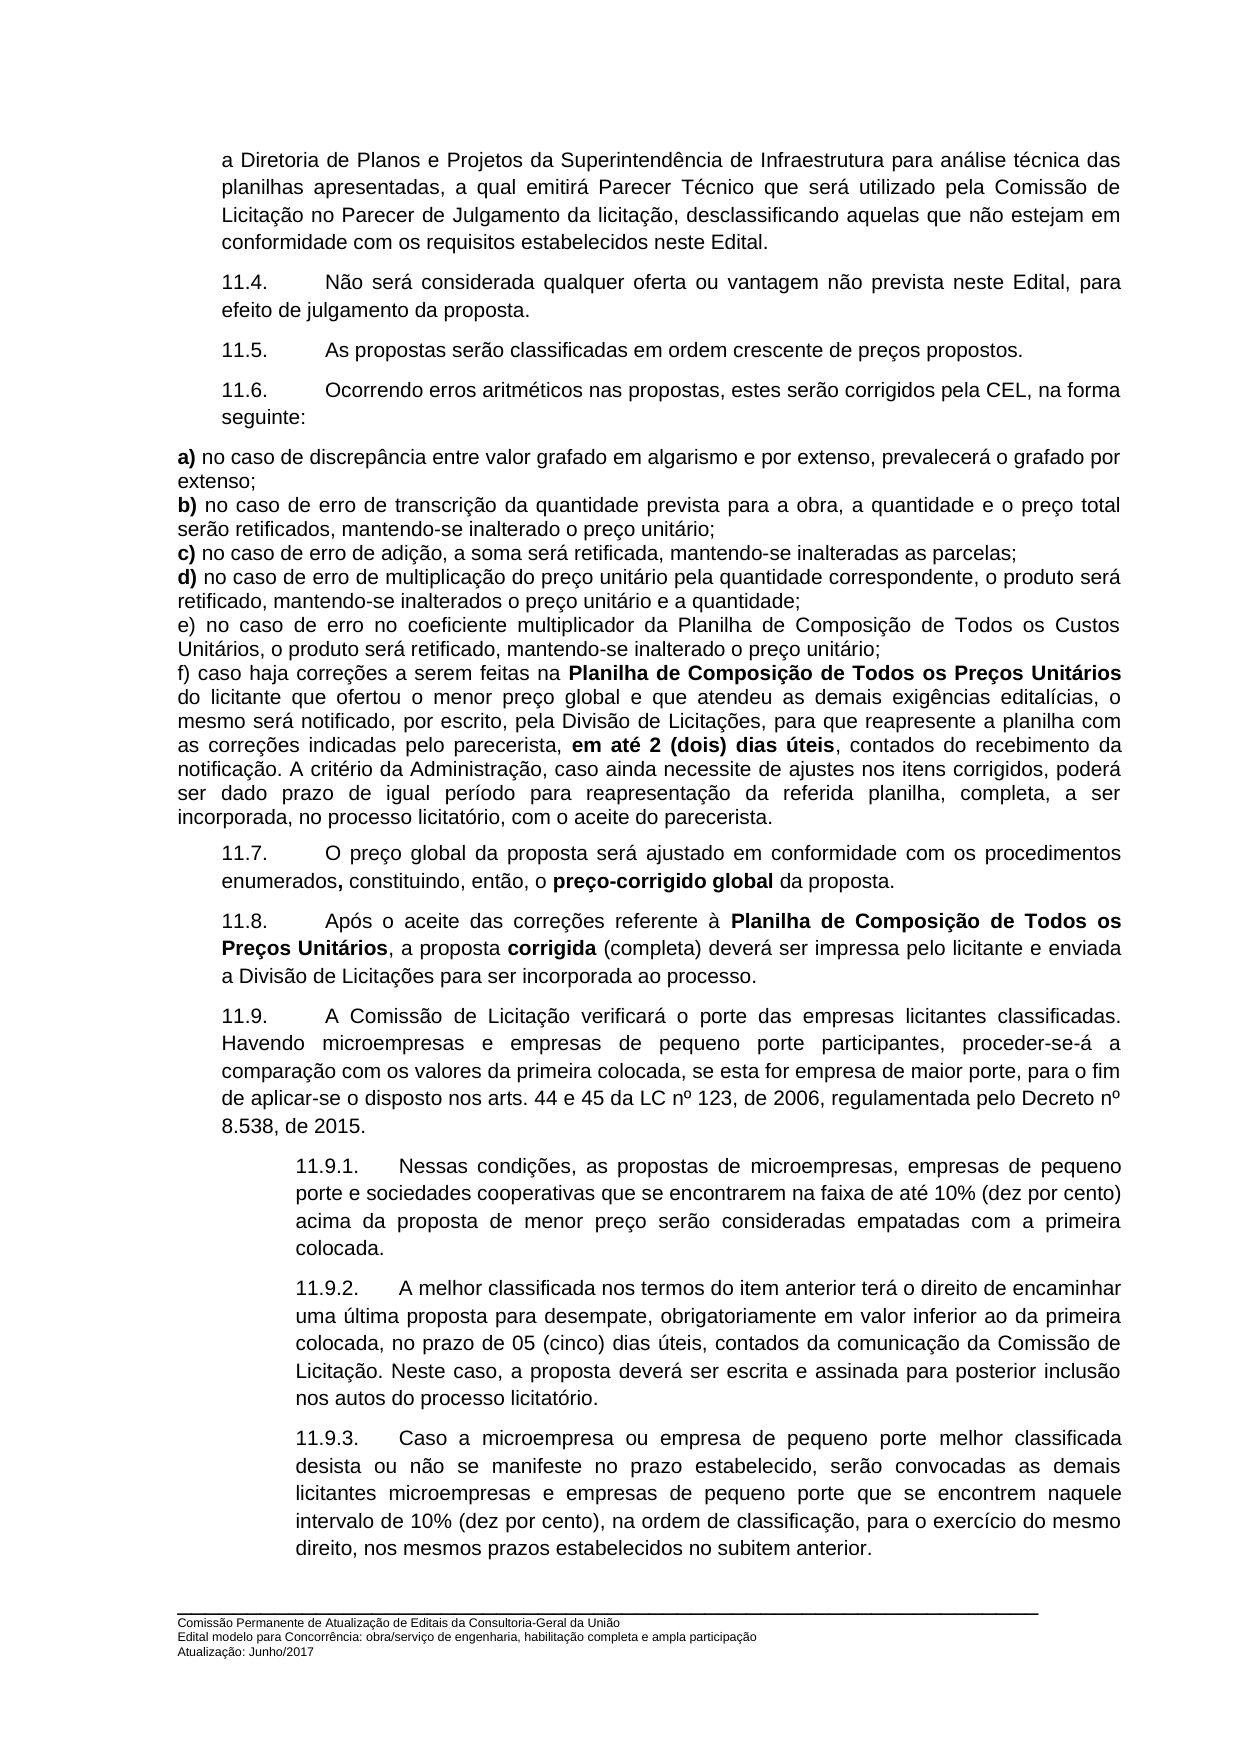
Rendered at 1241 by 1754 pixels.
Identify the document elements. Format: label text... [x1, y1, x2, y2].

list Nessas condições, as propostas de microempresas, empresas de pequeno porte e sociedades cooperativas que se encontrarem na faixa de até 10% (dez por cento) acima da proposta de menor preço serão consideradas empatadas com a primeira colocada. [295, 1153, 1122, 1260]
text c) no caso de erro de adição, a soma será retificada, mantendo-se inalteradas as parcelas; [177, 541, 1122, 565]
list Após o aceite das correções referente à Planilha de Composição de Todos os Preços Unitários, a proposta corrigida (completa) deverá ser impressa pelo licitante e enviada a Divisão de Licitações para ser incorporada ao processo. [221, 908, 1122, 987]
list Não será considerada qualquer oferta ou vantagem não prevista neste Edital, para efeito de julgamento da proposta. [221, 270, 1122, 322]
text e) no caso de erro no coeficiente multiplicador da Planilha de Composição de Todos os Custos Unitários, o produto será retificado, mantendo-se inalterado o preço unitário; [177, 613, 1122, 661]
list Ocorrendo erros aritméticos nas propostas, estes serão corrigidos pela CEL, na forma seguinte: [221, 378, 1122, 429]
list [221, 148, 1122, 254]
list Caso a microempresa ou empresa de pequeno porte melhor classificada desista ou não se manifeste no prazo estabelecido, serão convocadas as demais licitantes microempresas e empresas de pequeno porte que se encontrem naquele intervalo de 10% (dez por cento), na ordem de classificação, para o exercício do mesmo direito, nos mesmos prazos estabelecidos no subitem anterior. [295, 1426, 1122, 1560]
text a) no caso de discrepância entre valor grafado em algarismo e por extenso, prevalecerá o grafado por extenso; [177, 445, 1122, 493]
text d) no caso de erro de multiplicação do preço unitário pela quantidade correspondente, o produto será retificado, mantendo-se inalterados o preço unitário e a quantidade; [177, 565, 1122, 613]
text b) no caso de erro de transcrição da quantidade prevista para a obra, a quantidade e o preço total serão retificados, mantendo-se inalterado o preço unitário; [177, 493, 1122, 541]
list As propostas serão classificadas em ordem crescente de preços propostos. [221, 338, 1122, 362]
list A melhor classificada nos termos do item anterior terá o direito de encaminhar uma última proposta para desempate, obrigatoriamente em valor inferior ao da primeira colocada, no prazo de 05 (cinco) dias úteis, contados da comunicação da Comissão de Licitação. Neste caso, a proposta deverá ser escrita e assinada para posterior inclusão nos autos do processo licitatório. [295, 1276, 1122, 1410]
list A Comissão de Licitação verificará o porte das empresas licitantes classificadas. Havendo microempresas e empresas de pequeno porte participantes, proceder-se-á a comparação com os valores da primeira colocada, se esta for empresa de maior porte, para o fim de aplicar-se o disposto nos arts. 44 e 45 da LC nº 123, de 2006, regulamentada pelo Decreto nº 8.538, de 2015. [221, 1003, 1122, 1137]
text f) caso haja correções a serem feitas na Planilha de Composição de Todos os Preços Unitários do licitante que ofertou o menor preço global e que atendeu as demais exigências editalícias, o mesmo será notificado, por escrito, pela Divisão de Licitações, para que reapresente a planilha com as correções indicadas pelo parecerista, em até 2 (dois) dias úteis, contados do recebimento da notificação. A critério da Administração, caso ainda necessite de ajustes nos itens corrigidos, poderá ser dado prazo de igual período para reapresentação da referida planilha, completa, a ser incorporada, no processo licitatório, com o aceite do parecerista. [177, 661, 1122, 828]
list O preço global da proposta será ajustado em conformidade com os procedimentos enumerados, constituindo, então, o preço-corrigido global da proposta. [221, 841, 1122, 892]
